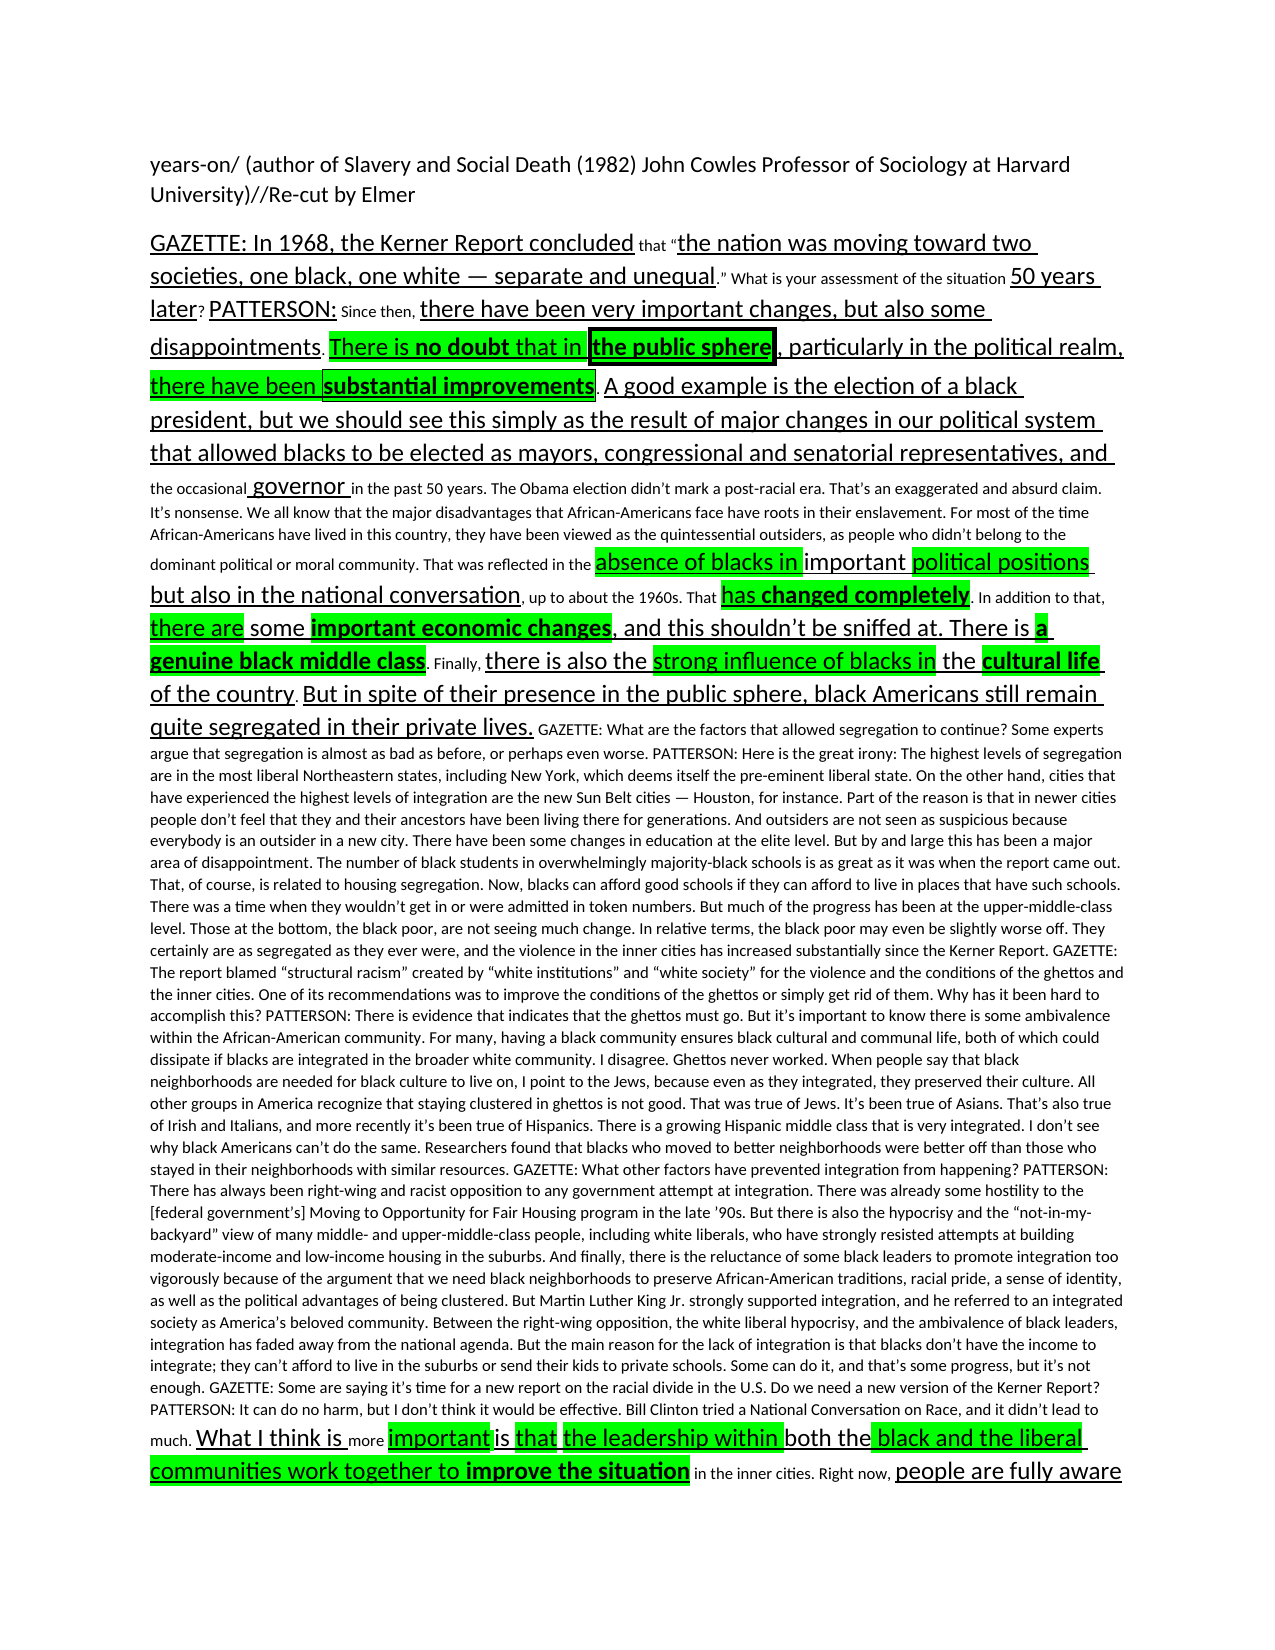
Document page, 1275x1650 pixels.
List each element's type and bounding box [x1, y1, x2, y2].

text [150, 150, 1125, 208]
text [150, 227, 1125, 1486]
